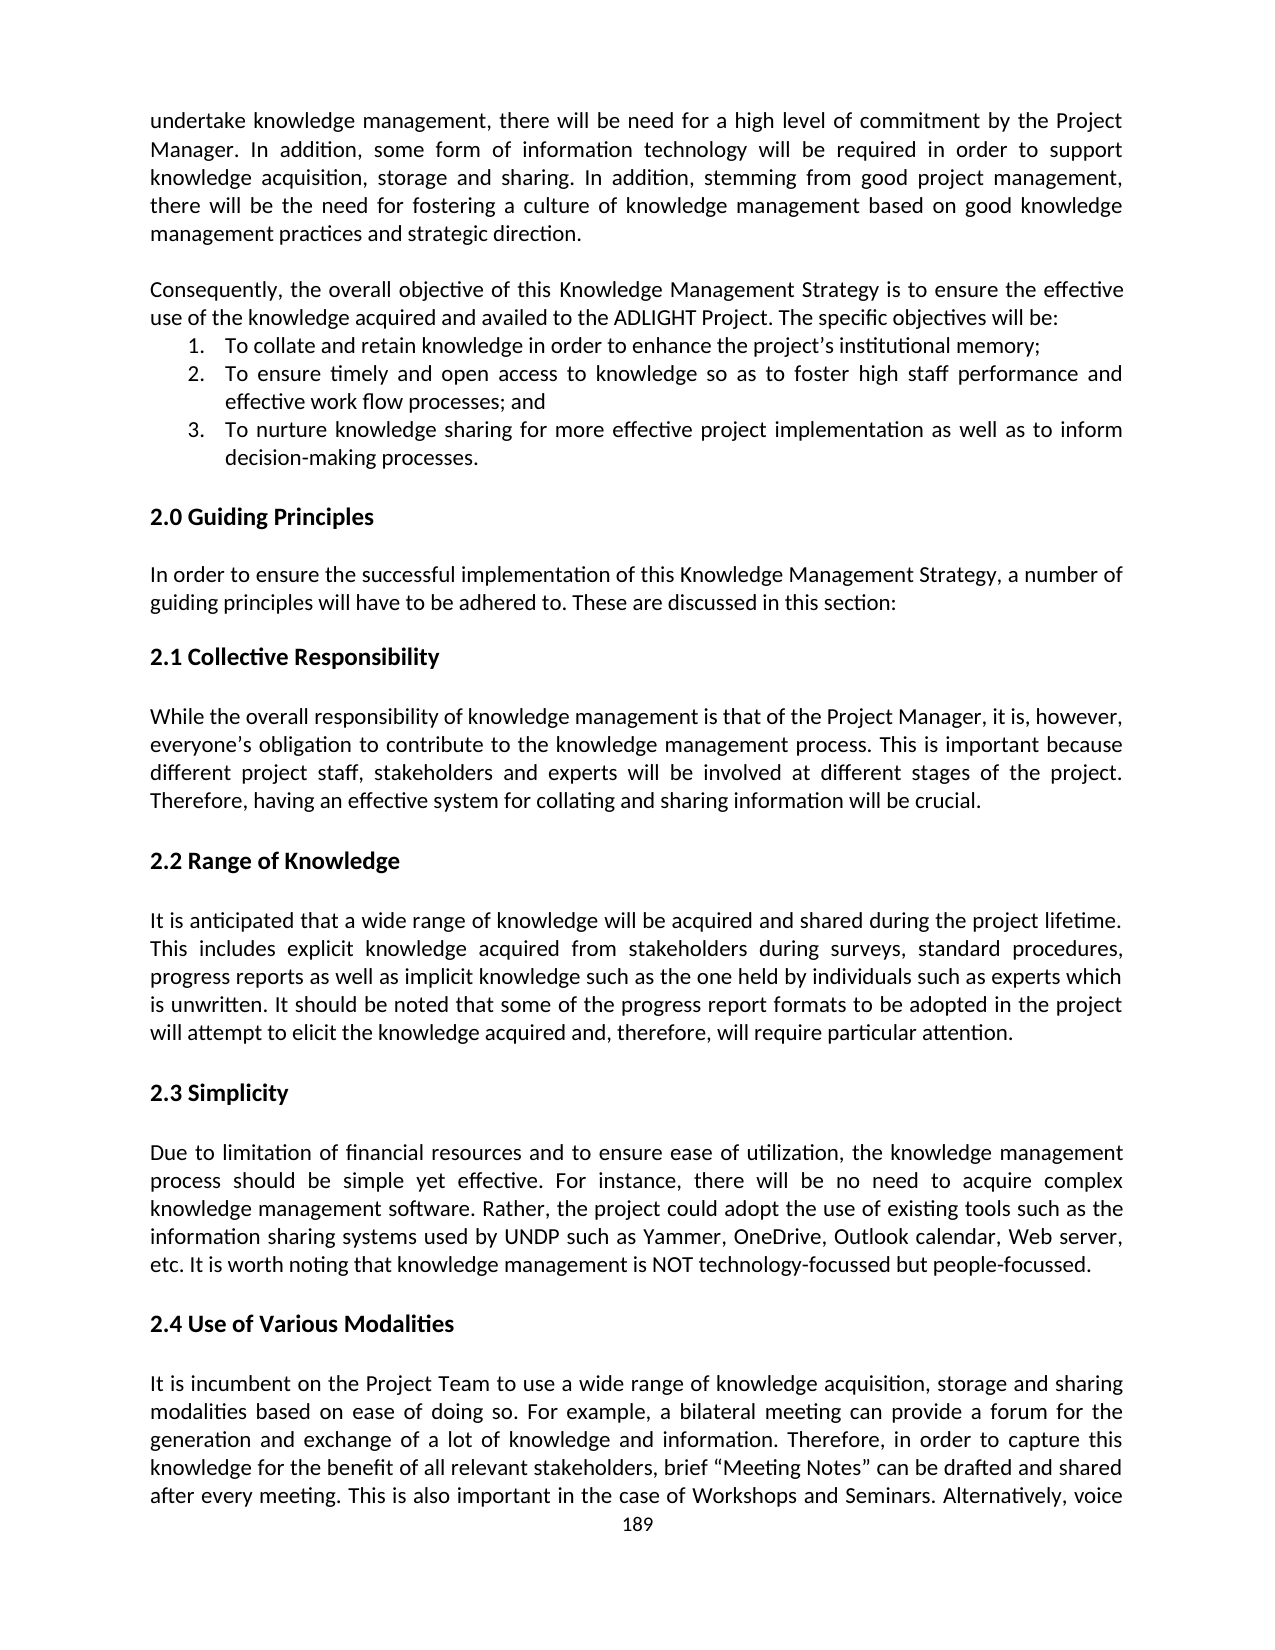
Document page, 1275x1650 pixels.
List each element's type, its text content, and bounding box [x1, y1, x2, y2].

text In order to ensure the successful implementation of this Knowledge Management Strategy, a number of guiding principles will have to be adhered to. These are discussed in this section: [150, 560, 1125, 616]
text While the overall responsibility of knowledge management is that of the Project Manager, it is, however, everyone’s obligation to contribute to the knowledge management process. This is important because different project staff, stakeholders and experts will be involved at different stages of the project. Therefore, having an effective system for collating and sharing information will be crucial. [150, 702, 1125, 814]
text Consequently, the overall objective of this Knowledge Management Strategy is to ensure the effective use of the knowledge acquired and availed to the ADLIGHT Project. The specific objectives will be: [150, 275, 1125, 331]
list To ensure timely and open access to knowledge so as to foster high staff performance and effective work flow processes; and [187, 359, 1125, 415]
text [150, 107, 1125, 247]
text 2.0 Guiding Principles [150, 501, 1125, 532]
text 2.2 Range of Knowledge [150, 845, 1125, 876]
list To nurture knowledge sharing for more effective project implementation as well as to inform decision-making processes. [187, 415, 1125, 471]
text It is anticipated that a wide range of knowledge will be acquired and shared during the project lifetime. This includes explicit knowledge acquired from stakeholders during surveys, standard procedures, progress reports as well as implicit knowledge such as the one held by individuals such as experts which is unwritten. It should be noted that some of the progress report formats to be adopted in the project will attempt to elicit the knowledge acquired and, therefore, will require particular attention. [150, 906, 1125, 1046]
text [150, 1369, 1125, 1509]
text 2.3 Simplicity [150, 1077, 1125, 1107]
text 2.1 Collective Responsibility [150, 641, 1125, 672]
text 2.4 Use of Various Modalities [150, 1308, 1125, 1339]
list To collate and retain knowledge in order to enhance the project’s institutional memory; [187, 331, 1125, 359]
text Due to limitation of financial resources and to ensure ease of utilization, the knowledge management process should be simple yet effective. For instance, there will be no need to acquire complex knowledge management software. Rather, the project could adopt the use of existing tools such as the information sharing systems used by UNDP such as Yammer, OneDrive, Outlook calendar, Web server, etc. It is worth noting that knowledge management is NOT technology-focussed but people-focussed. [150, 1138, 1125, 1278]
